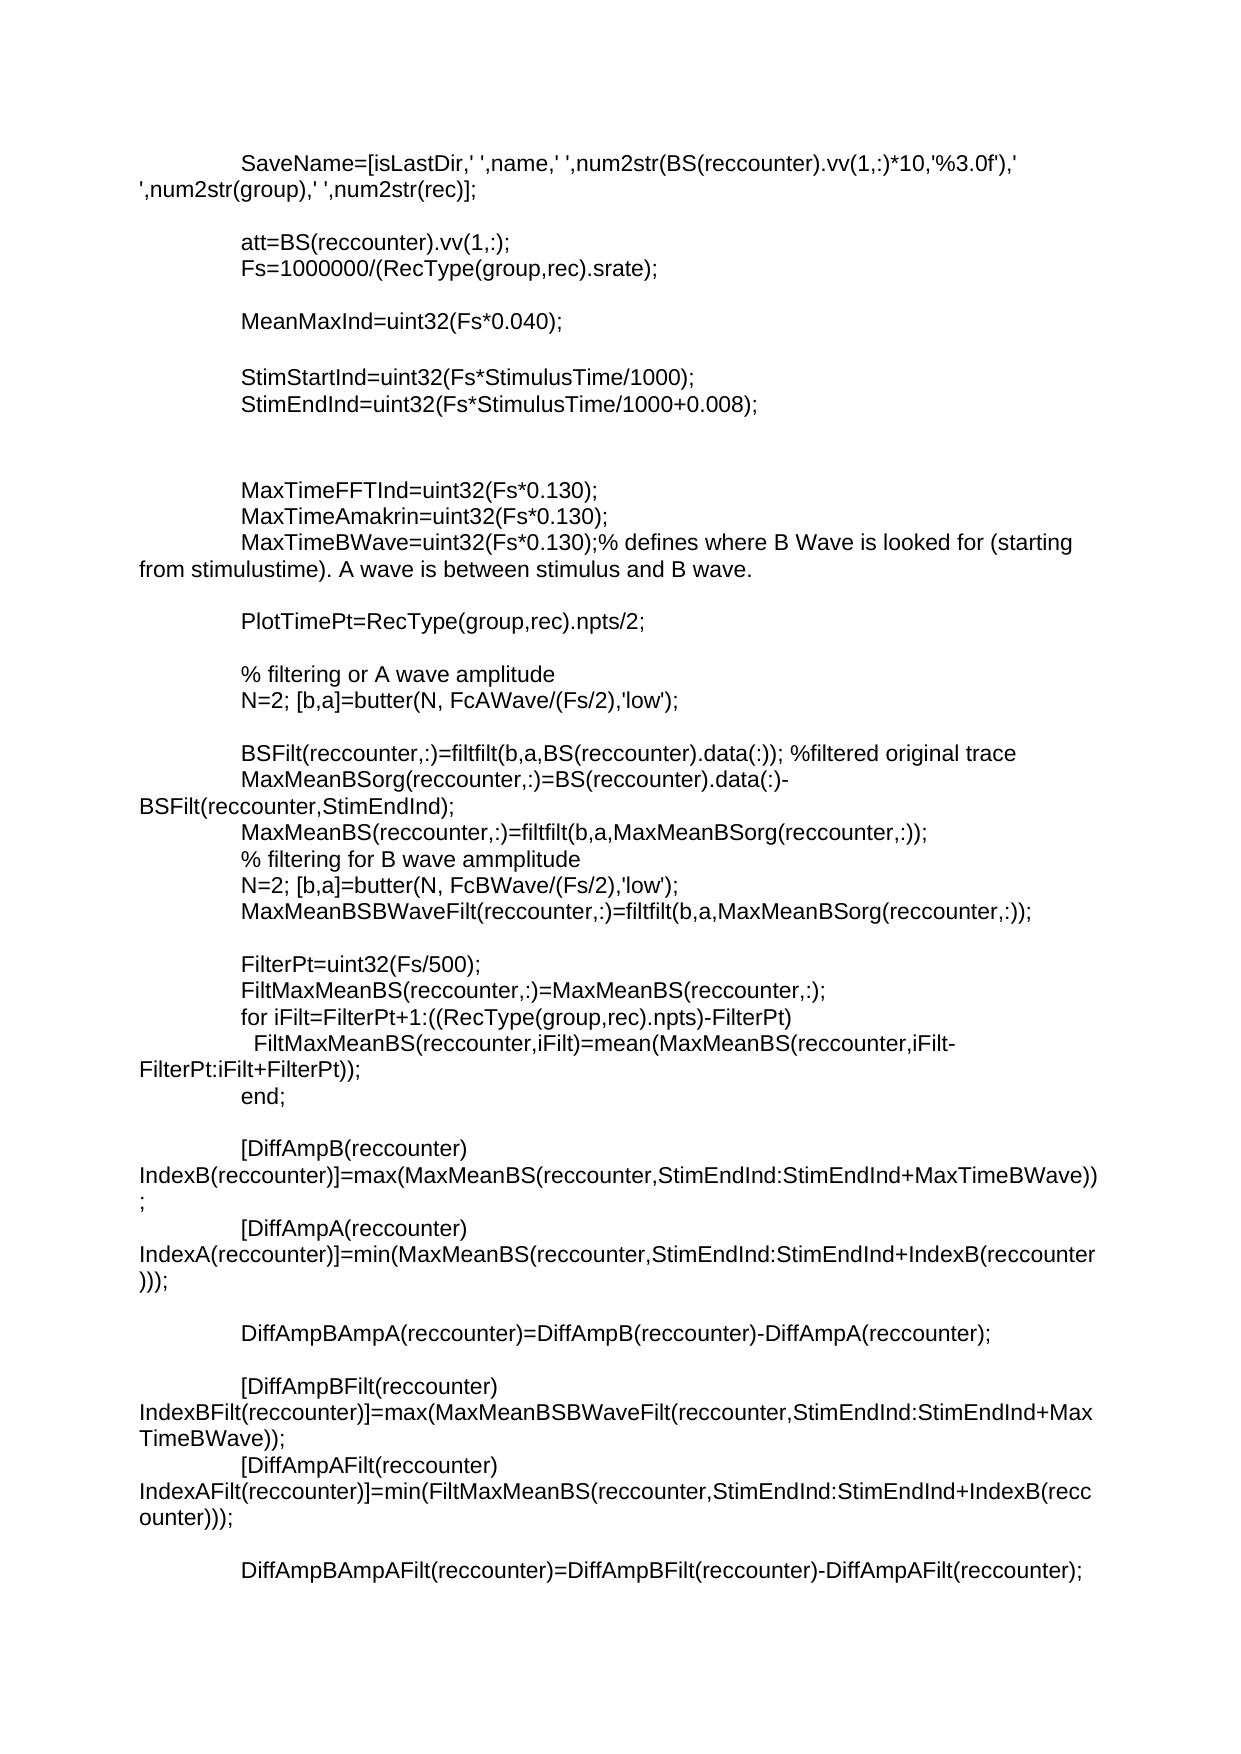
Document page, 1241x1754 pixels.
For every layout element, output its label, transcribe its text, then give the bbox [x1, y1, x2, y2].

text FiltMaxMeanBS(reccounter,iFilt)=mean(MaxMeanBS(reccounter,iFilt-FilterPt:iFilt+FilterPt)); [139, 1030, 1101, 1083]
text BSFilt(reccounter,:)=filtfilt(b,a,BS(reccounter).data(:)); %filtered original trace [139, 740, 1101, 766]
text MaxMeanBSBWaveFilt(reccounter,:)=filtfilt(b,a,MaxMeanBSorg(reccounter,:)); [139, 898, 1101, 924]
text [DiffAmpB(reccounter) IndexB(reccounter)]=max(MaxMeanBS(reccounter,StimEndInd:StimEndInd+MaxTimeBWave)); [139, 1135, 1101, 1214]
text N=2; [b,a]=butter(N, FcBWave/(Fs/2),'low'); [139, 872, 1101, 898]
text StimEndInd=uint32(Fs*StimulusTime/1000+0.008); [139, 391, 1101, 417]
text MaxTimeAmakrin=uint32(Fs*0.130); [139, 503, 1101, 529]
text Fs=1000000/(RecType(group,rec).srate); [139, 255, 1101, 282]
text SaveName=[isLastDir,' ',name,' ',num2str(BS(reccounter).vv(1,:)*10,'%3.0f'),' ',num2str(group),' ',num2str(rec)]; [139, 150, 1101, 203]
text [DiffAmpA(reccounter) IndexA(reccounter)]=min(MaxMeanBS(reccounter,StimEndInd:StimEndInd+IndexB(reccounter))); [139, 1214, 1101, 1293]
text att=BS(reccounter).vv(1,:); [139, 229, 1101, 255]
text MaxMeanBSorg(reccounter,:)=BS(reccounter).data(:)-BSFilt(reccounter,StimEndInd); [139, 766, 1101, 819]
text MaxTimeFFTInd=uint32(Fs*0.130); [139, 477, 1101, 503]
text MaxTimeBWave=uint32(Fs*0.130);% defines where B Wave is looked for (starting from stimulustime). A wave is between stimulus and B wave. [139, 529, 1101, 582]
text DiffAmpBAmpAFilt(reccounter)=DiffAmpBFilt(reccounter)-DiffAmpAFilt(reccounter); [139, 1557, 1101, 1583]
text % filtering for B wave ammplitude [139, 846, 1101, 872]
text FilterPt=uint32(Fs/500); [139, 951, 1101, 977]
text for iFilt=FilterPt+1:((RecType(group,rec).npts)-FilterPt) [139, 1004, 1101, 1030]
text MeanMaxInd=uint32(Fs*0.040); [139, 308, 1101, 334]
text PlotTimePt=RecType(group,rec).npts/2; [139, 608, 1101, 635]
text MaxMeanBS(reccounter,:)=filtfilt(b,a,MaxMeanBSorg(reccounter,:)); [139, 819, 1101, 846]
text end; [139, 1083, 1101, 1109]
text FiltMaxMeanBS(reccounter,:)=MaxMeanBS(reccounter,:); [139, 977, 1101, 1004]
text StimStartInd=uint32(Fs*StimulusTime/1000); [139, 364, 1101, 391]
text DiffAmpBAmpA(reccounter)=DiffAmpB(reccounter)-DiffAmpA(reccounter); [139, 1320, 1101, 1346]
text % filtering or A wave amplitude [139, 661, 1101, 687]
text [DiffAmpBFilt(reccounter) IndexBFilt(reccounter)]=max(MaxMeanBSBWaveFilt(reccounter,StimEndInd:StimEndInd+MaxTimeBWave)); [139, 1373, 1101, 1452]
text N=2; [b,a]=butter(N, FcAWave/(Fs/2),'low'); [139, 687, 1101, 714]
text [DiffAmpAFilt(reccounter) IndexAFilt(reccounter)]=min(FiltMaxMeanBS(reccounter,StimEndInd:StimEndInd+IndexB(reccounter))); [139, 1452, 1101, 1531]
